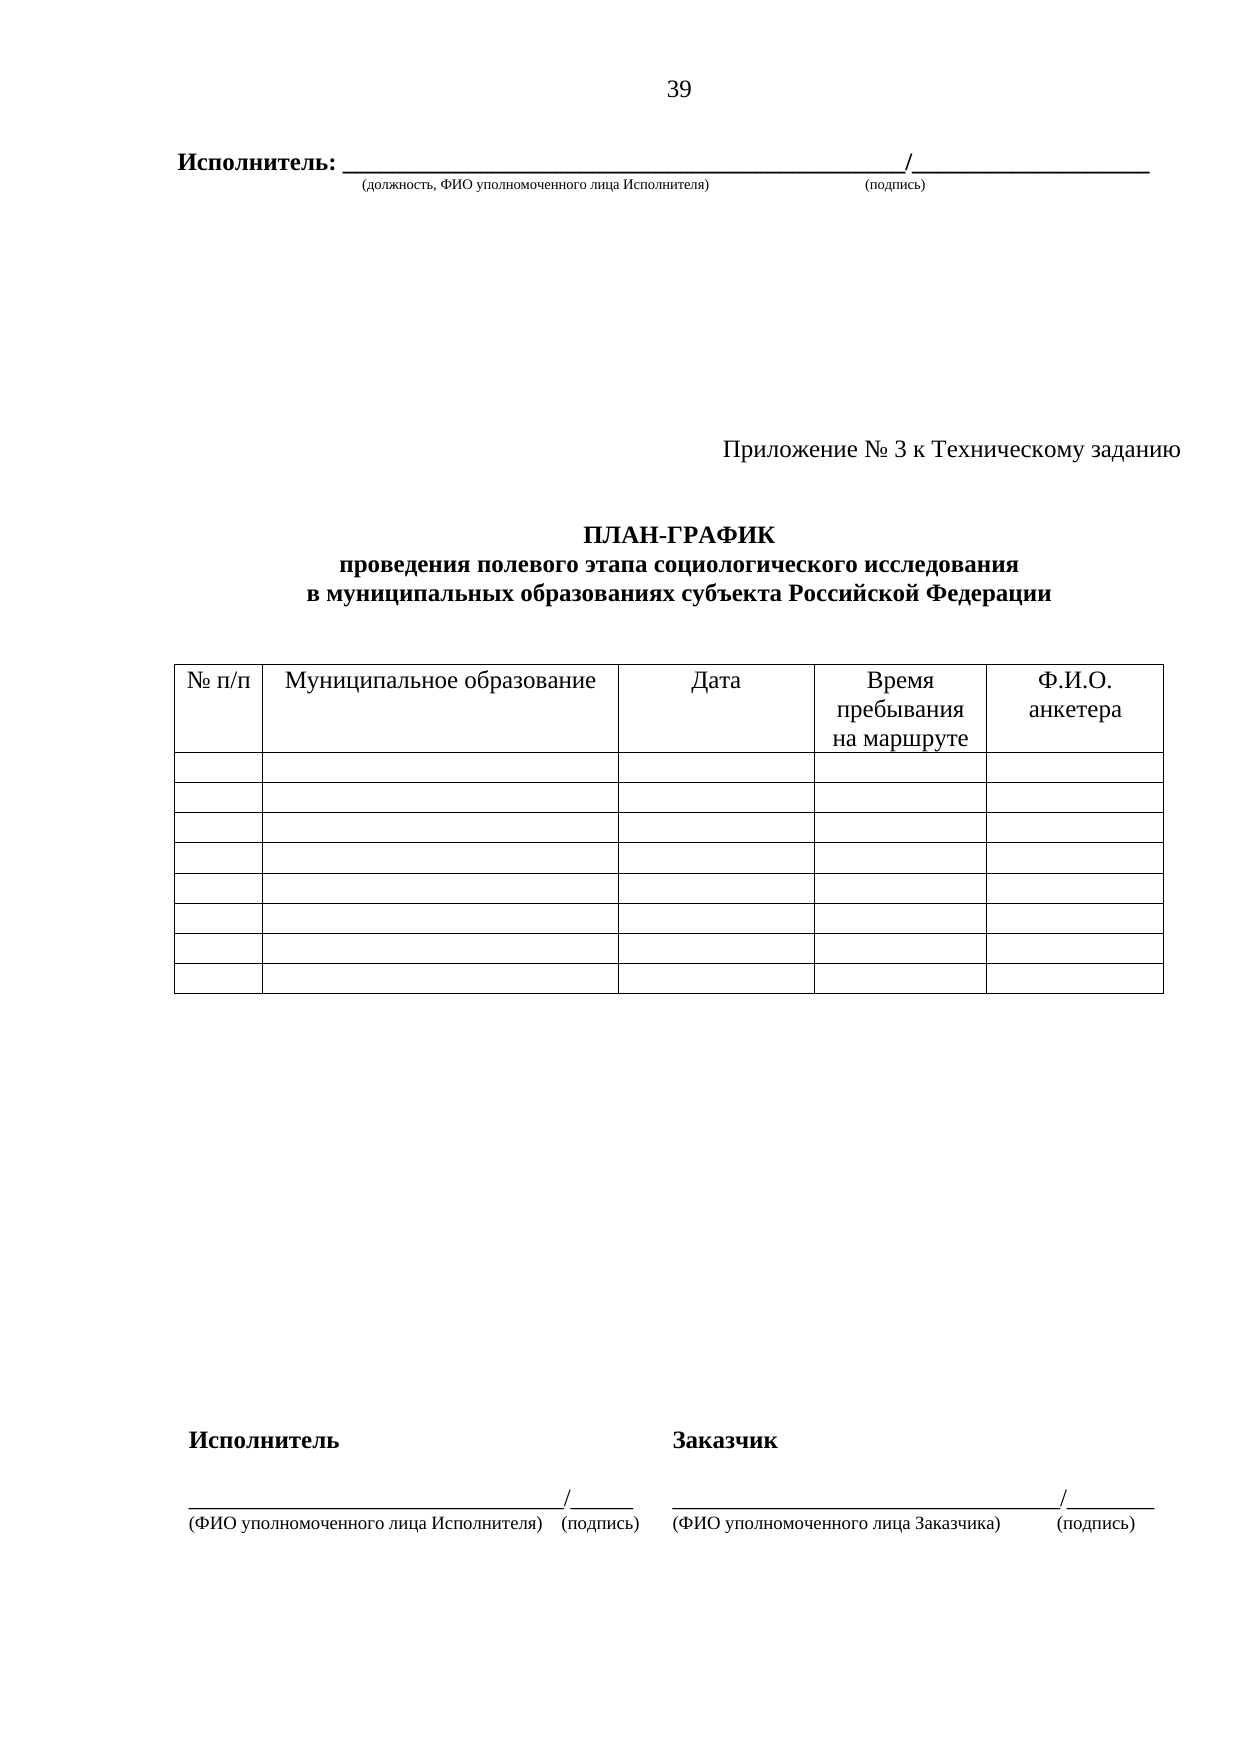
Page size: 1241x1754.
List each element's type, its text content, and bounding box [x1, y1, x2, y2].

table_cell [175, 964, 262, 993]
table_cell [815, 964, 986, 993]
table_cell [263, 783, 618, 812]
table_cell [619, 964, 814, 993]
text ПЛАН-ГРАФИК [177, 521, 1181, 549]
table_cell [175, 934, 262, 963]
table_header Ф.И.О. анкетера [987, 665, 1163, 752]
table_cell [987, 904, 1163, 933]
table_cell [619, 813, 814, 842]
table_cell [175, 874, 262, 903]
table_cell [987, 843, 1163, 872]
text в муниципальных образованиях субъекта Российской Федерации [177, 578, 1181, 607]
table_cell [987, 964, 1163, 993]
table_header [177, 1426, 661, 1620]
table_cell [815, 934, 986, 963]
table_cell [987, 934, 1163, 963]
table_header Дата [619, 665, 814, 752]
table_cell [175, 753, 262, 782]
text Исполнитель: _____________________________________________/___________________ [177, 147, 1181, 176]
table_cell [619, 904, 814, 933]
table_header Время пребывания на маршруте [815, 665, 986, 752]
table_header Муниципальное образование [263, 665, 618, 752]
table_cell [263, 964, 618, 993]
table_cell [263, 904, 618, 933]
table_cell [175, 783, 262, 812]
table_header № п/п [175, 665, 262, 752]
table_cell [263, 934, 618, 963]
table_cell [175, 843, 262, 872]
table_cell [619, 934, 814, 963]
table_cell [619, 843, 814, 872]
table_cell [815, 783, 986, 812]
text проведения полевого этапа социологического исследования [177, 549, 1181, 578]
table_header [661, 1426, 1192, 1620]
table_cell [815, 753, 986, 782]
table_cell [175, 813, 262, 842]
table_cell [987, 874, 1163, 903]
table_cell [263, 753, 618, 782]
table_cell [619, 874, 814, 903]
table_cell [619, 783, 814, 812]
text (должность, ФИО уполномоченного лица Исполнителя) (подпись) [177, 176, 1181, 204]
table_cell [815, 843, 986, 872]
table_cell [987, 813, 1163, 842]
table_cell [815, 813, 986, 842]
table_cell [263, 813, 618, 842]
table_cell [987, 783, 1163, 812]
table_cell [263, 874, 618, 903]
table_cell [987, 753, 1163, 782]
table_cell [815, 904, 986, 933]
text Приложение № 3 к Техническому заданию [177, 434, 1181, 463]
table_cell [815, 874, 986, 903]
table_cell [175, 904, 262, 933]
table_cell [263, 843, 618, 872]
table_cell [619, 753, 814, 782]
